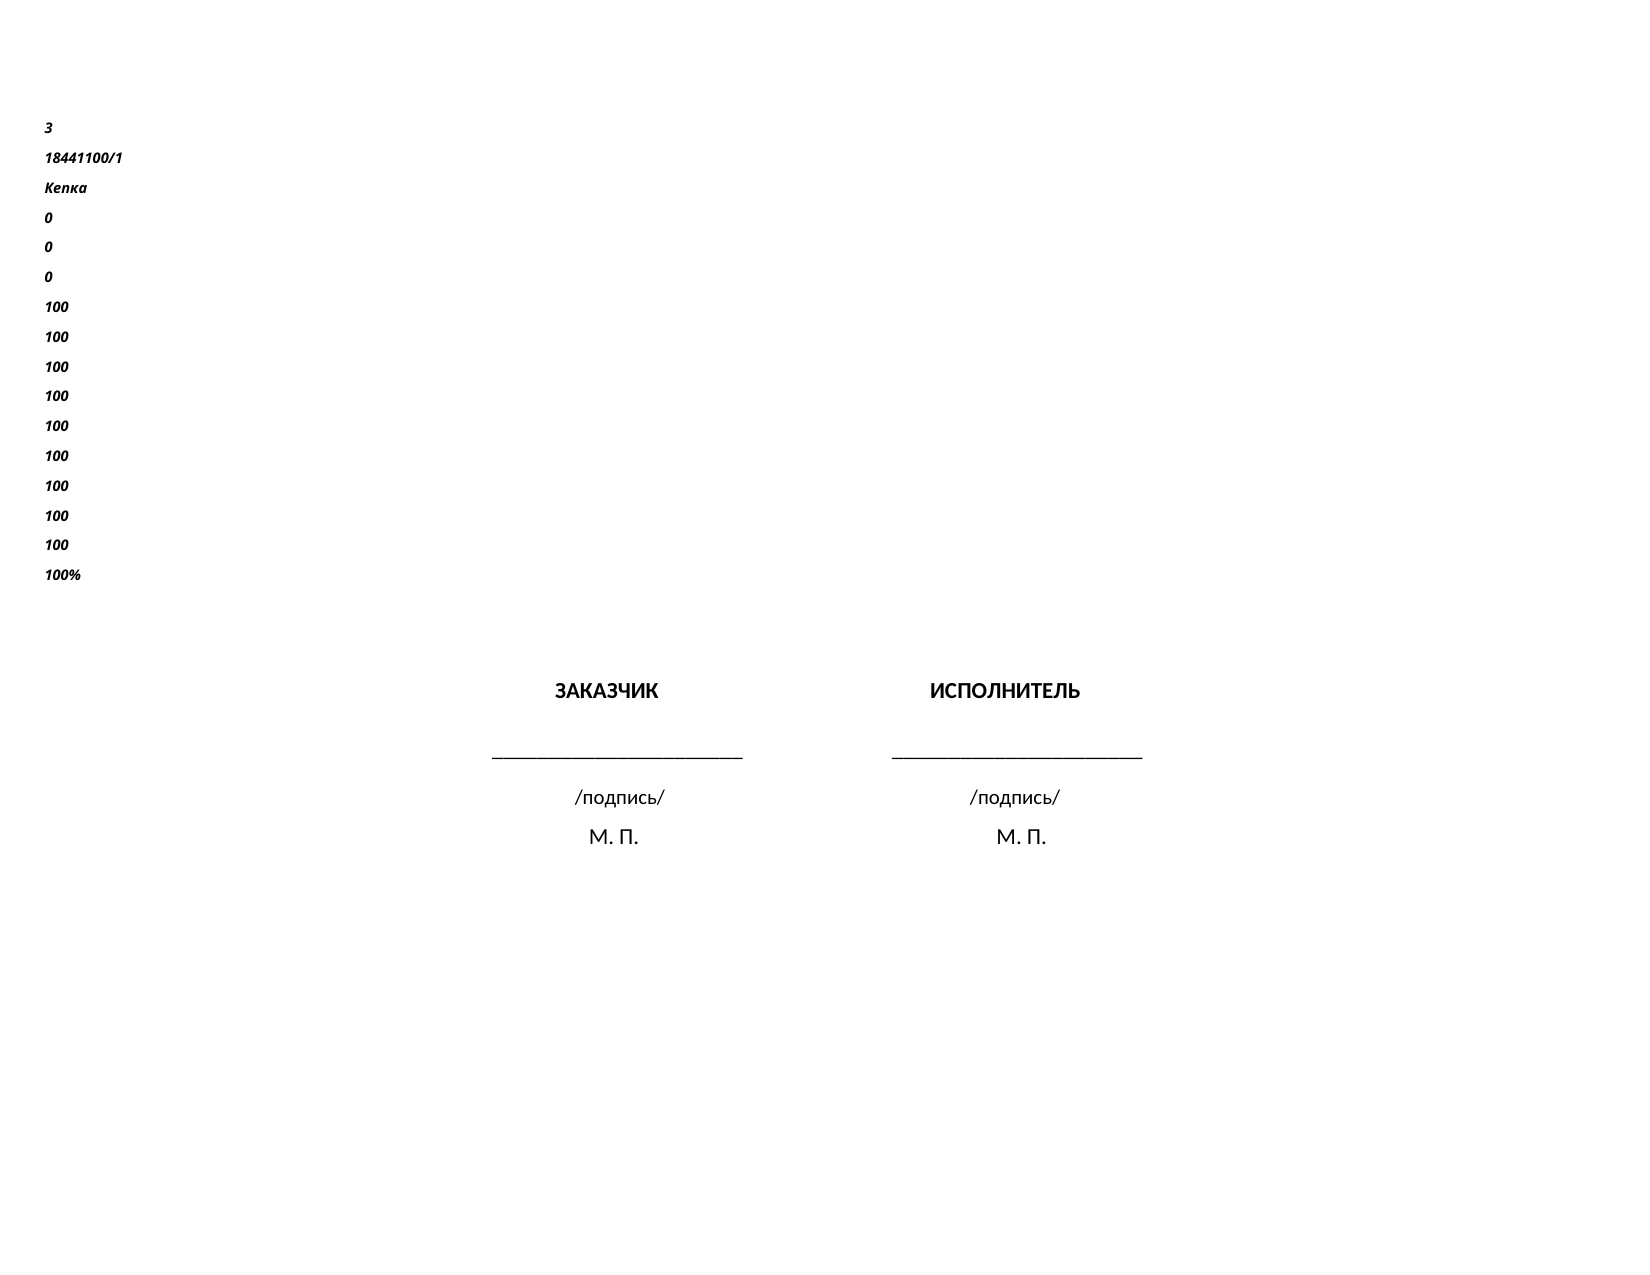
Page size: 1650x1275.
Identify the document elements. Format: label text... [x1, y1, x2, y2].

text ЗАКАЗЧИК ИСПОЛНИТЕЛЬ [44, 676, 1591, 704]
text /подпись/ /подпись/ [44, 784, 1591, 809]
text ______________________ ______________________ [44, 734, 1591, 763]
text М. П. М. П. [44, 822, 1591, 850]
